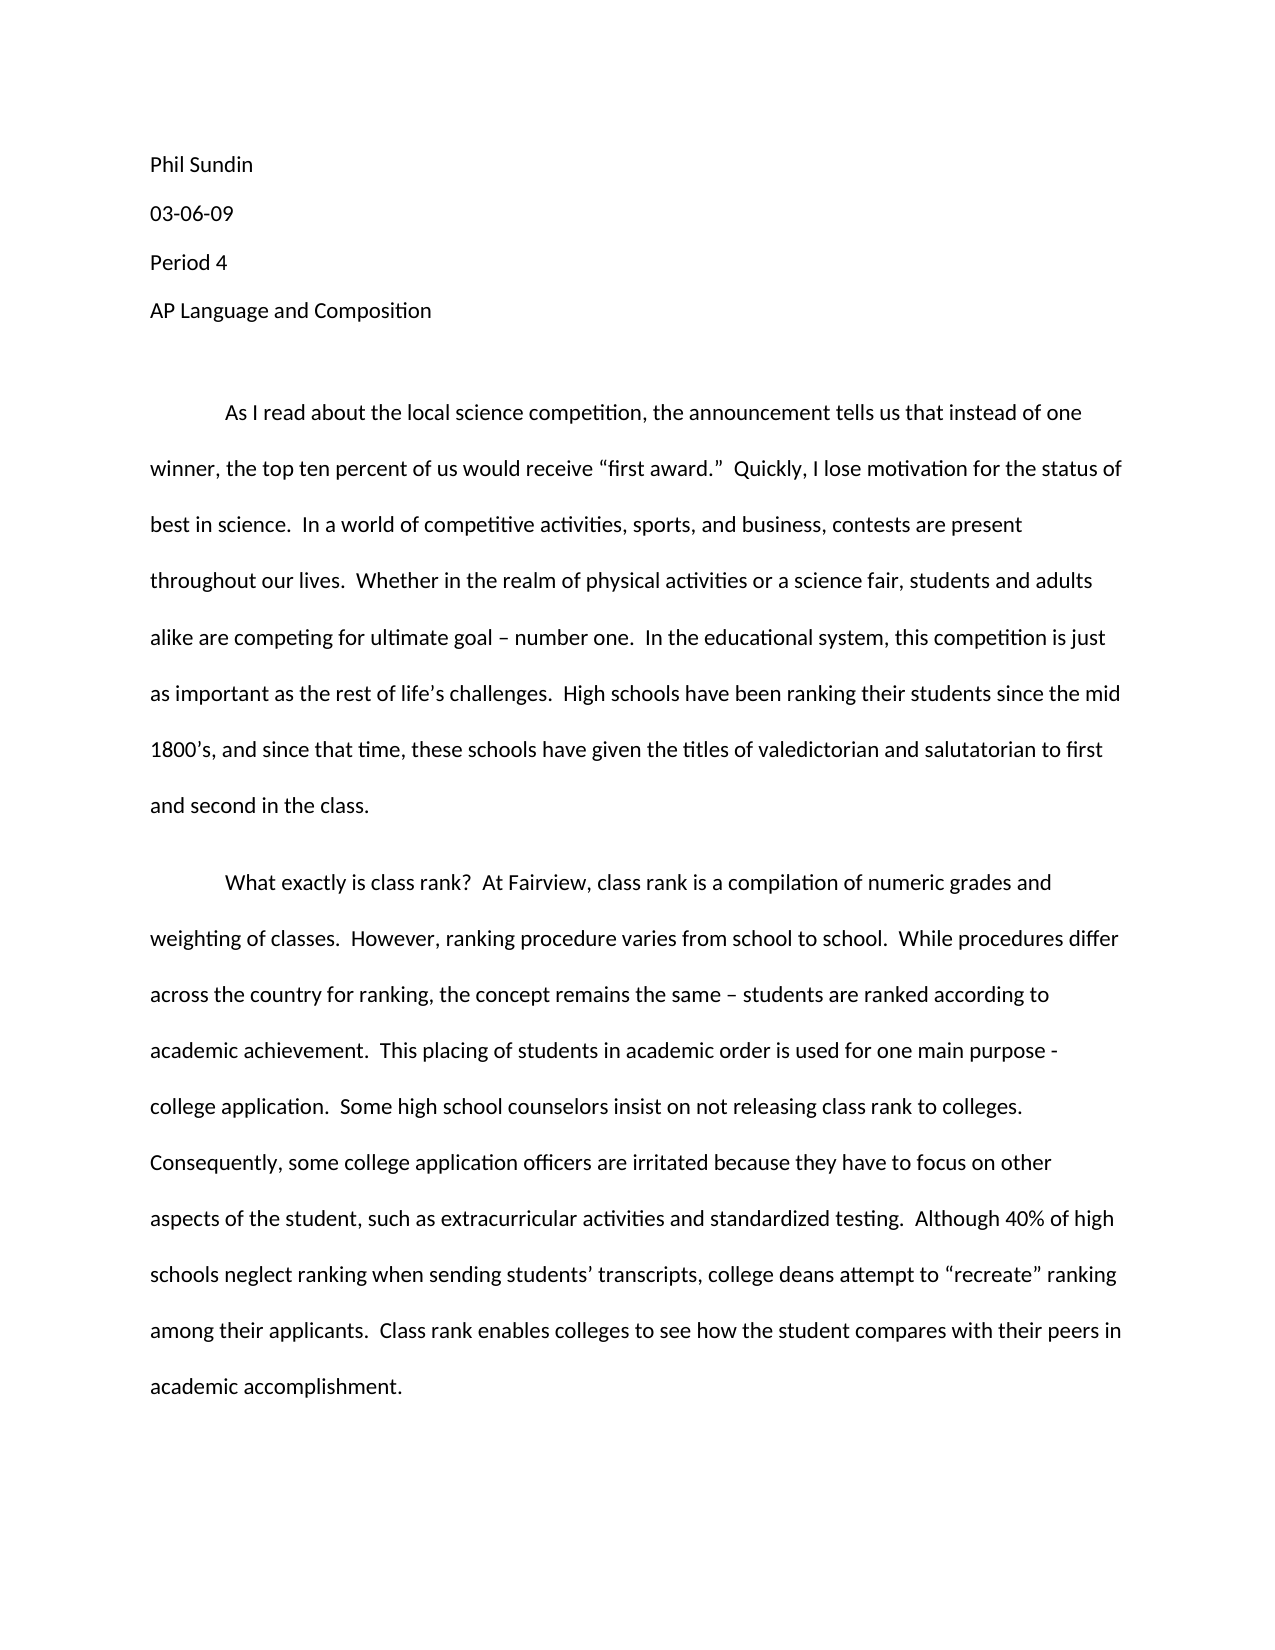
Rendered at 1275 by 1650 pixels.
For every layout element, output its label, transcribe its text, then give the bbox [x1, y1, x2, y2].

text AP Language and Composition [150, 297, 1125, 324]
text Phil Sundin [150, 150, 1125, 178]
text What exactly is class rank? At Fairview, class rank is a compilation of numeric grades and weighting of classes. However, ranking procedure varies from school to school. While procedures differ across the country for ranking, the concept remains the same – students are ranked according to academic achievement. This placing of students in academic order is used for one main purpose - college application. Some high school counselors insist on not releasing class rank to colleges. Consequently, some college application officers are irritated because they have to focus on other aspects of the student, such as extracurricular activities and standardized testing. Although 40% of high schools neglect ranking when sending students’ transcripts, college deans attempt to “recreate” ranking among their applicants. Class rank enables colleges to see how the student compares with their peers in academic accomplishment. [150, 868, 1125, 1400]
text 03-06-09 [150, 199, 1125, 227]
text As I read about the local science competition, the announcement tells us that instead of one winner, the top ten percent of us would receive “first award.” Quickly, I lose motivation for the status of best in science. In a world of competitive activities, sports, and business, contests are present throughout our lives. Whether in the realm of physical activities or a science fair, students and adults alike are competing for ultimate goal – number one. In the educational system, this competition is just as important as the rest of life’s challenges. High schools have been ranking their students since the mid 1800’s, and since that time, these schools have given the titles of valedictorian and salutatorian to first and second in the class. [150, 398, 1125, 819]
text Period 4 [150, 248, 1125, 276]
